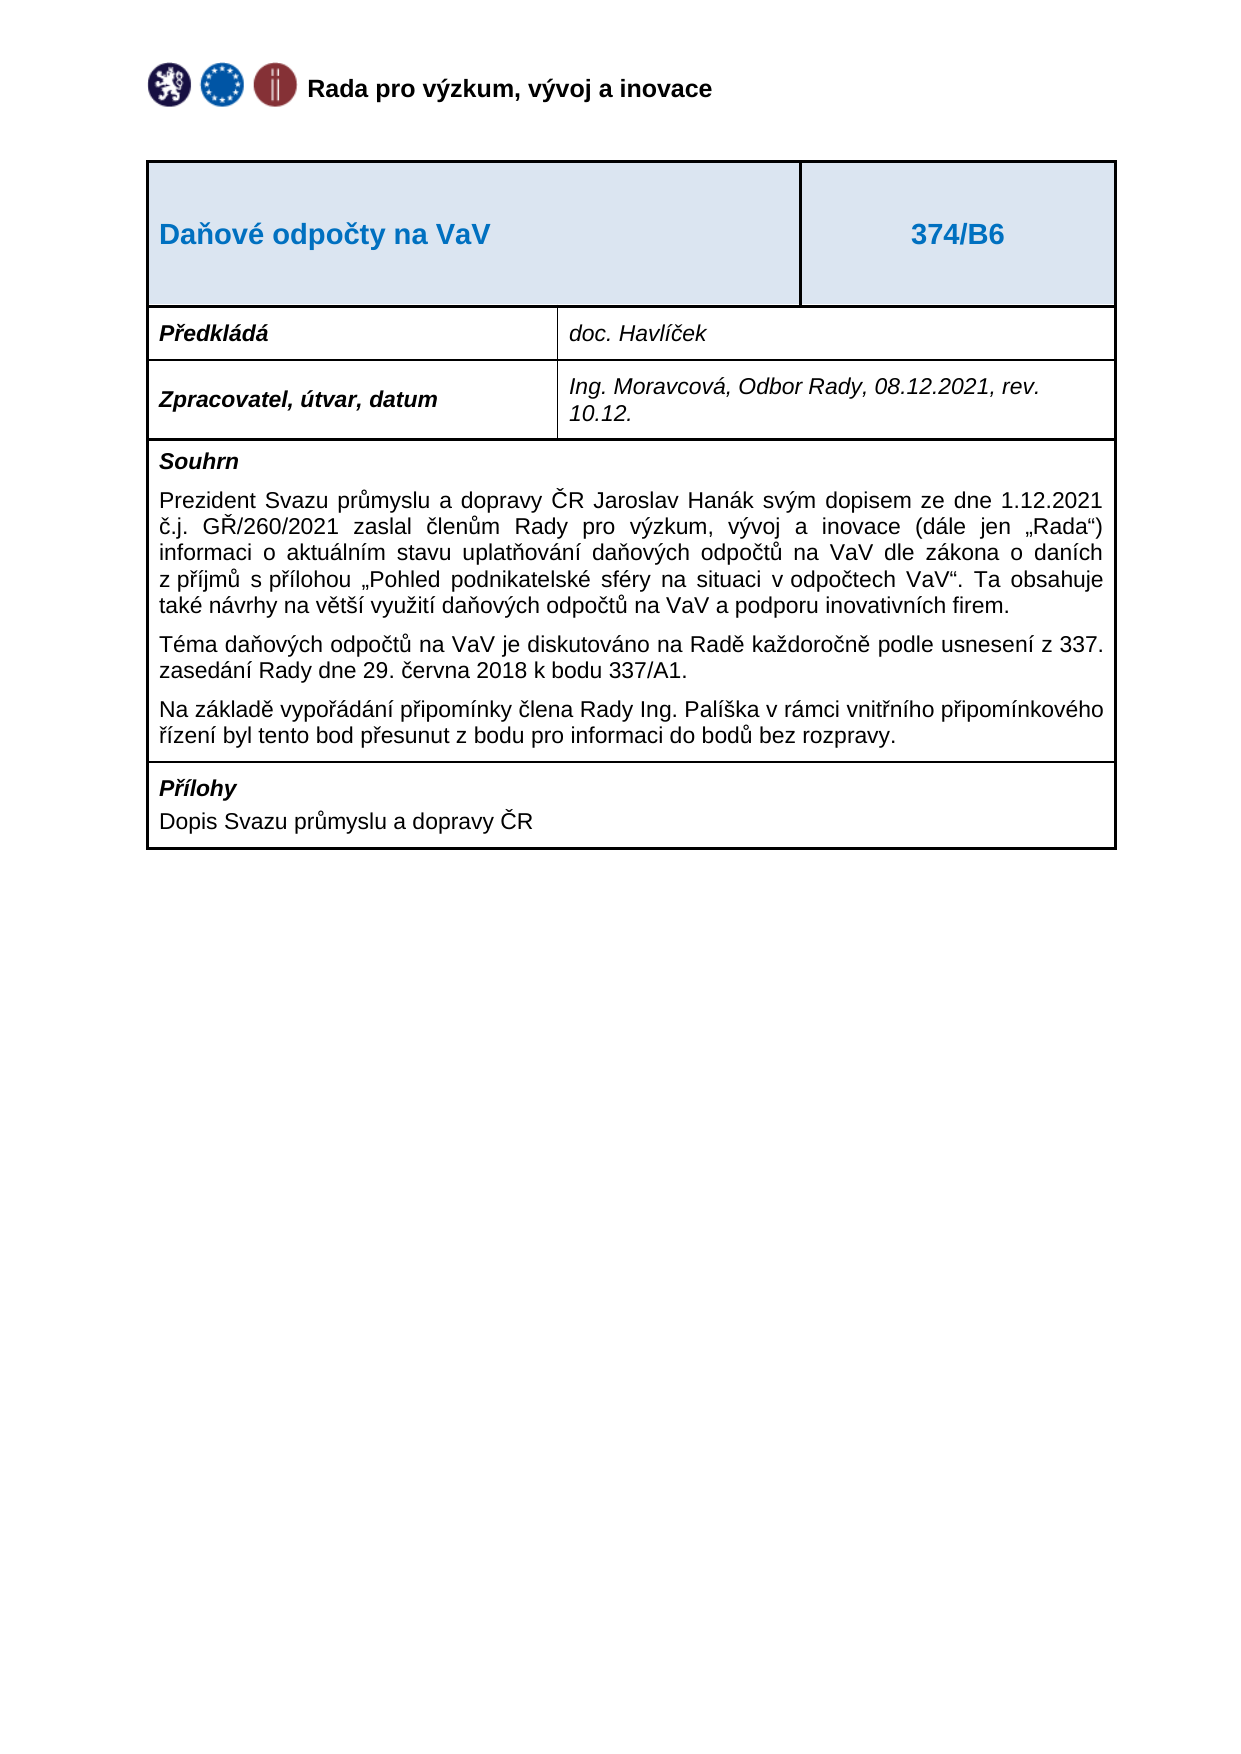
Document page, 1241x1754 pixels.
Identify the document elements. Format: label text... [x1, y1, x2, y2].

table_header 374/B6 [802, 163, 1114, 304]
picture [147, 62, 298, 108]
table_cell Předkládá [149, 308, 557, 359]
table_cell Souhrn Prezident Svazu průmyslu a dopravy ČR Jaroslav Hanák svým dopisem ze dne 1.12.2021 č.j. GŘ/260/2021 zaslal členům Rady pro výzkum, vývoj a inovace (dále jen „Rada“) informaci o aktuálním stavu uplatňování daňových odpočtů na VaV dle zákona o daních z příjmů s přílohou „Pohled podnikatelské sféry na situaci v odpočtech VaV“. Ta obsahuje také návrhy na větší využití daňových odpočtů na VaV a podporu inovativních firem. Téma daňových odpočtů na VaV je diskutováno na Radě každoročně podle usnesení z 337. zasedání Rady dne 29. června 2018 k bodu 337/A1. Na základě vypořádání připomínky člena Rady Ing. Palíška v rámci vnitřního připomínkového řízení byl tento bod přesunut z bodu pro informaci do bodů bez rozpravy. [149, 441, 1114, 761]
table_cell Zpracovatel, útvar, datum [149, 361, 557, 438]
table_cell doc. Havlíček [558, 308, 1114, 359]
table_header Daňové odpočty na VaV [149, 163, 799, 304]
table_cell Přílohy Dopis Svazu průmyslu a dopravy ČR [149, 763, 1114, 847]
table_cell Ing. Moravcová, Odbor Rady, 08.12.2021, rev. 10.12. [558, 361, 1114, 438]
